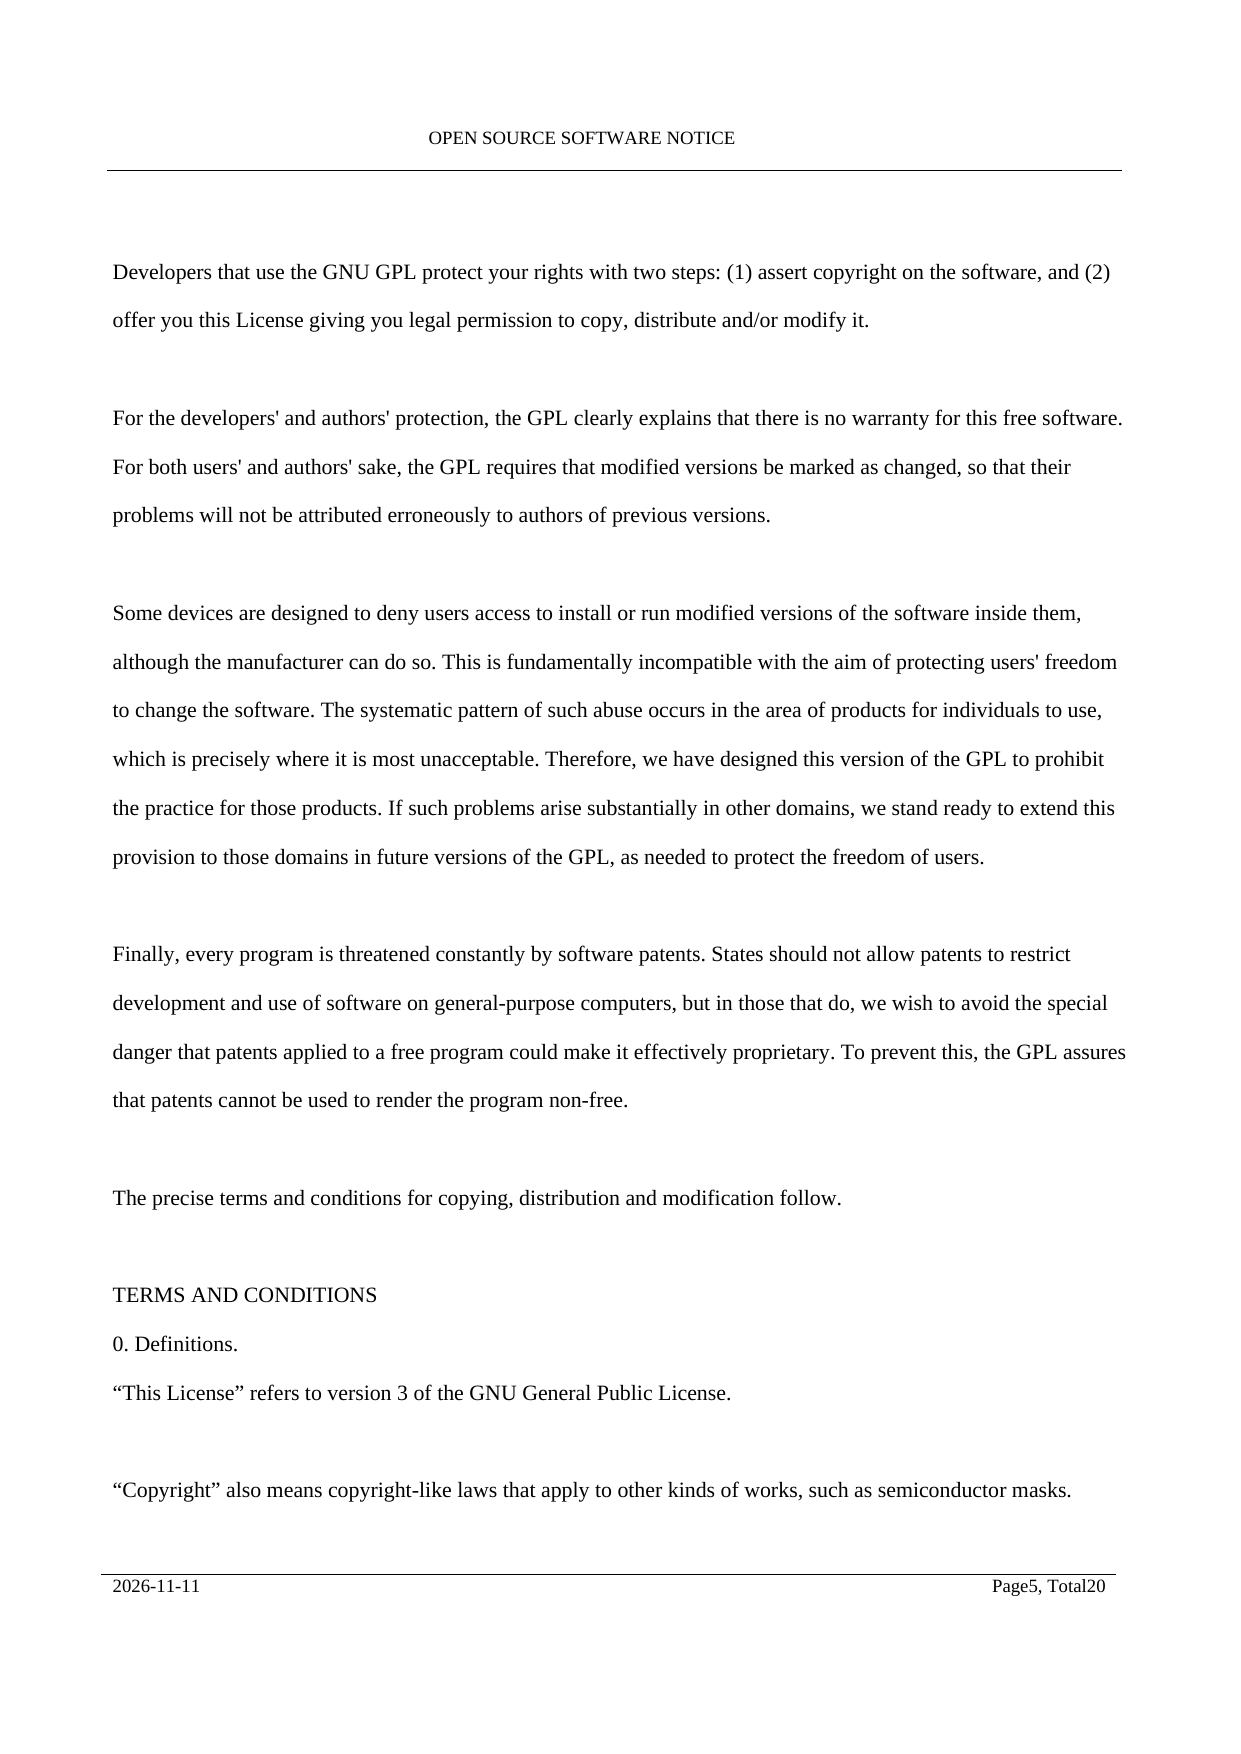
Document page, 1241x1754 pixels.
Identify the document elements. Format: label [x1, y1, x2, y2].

text [112, 206, 1128, 1506]
